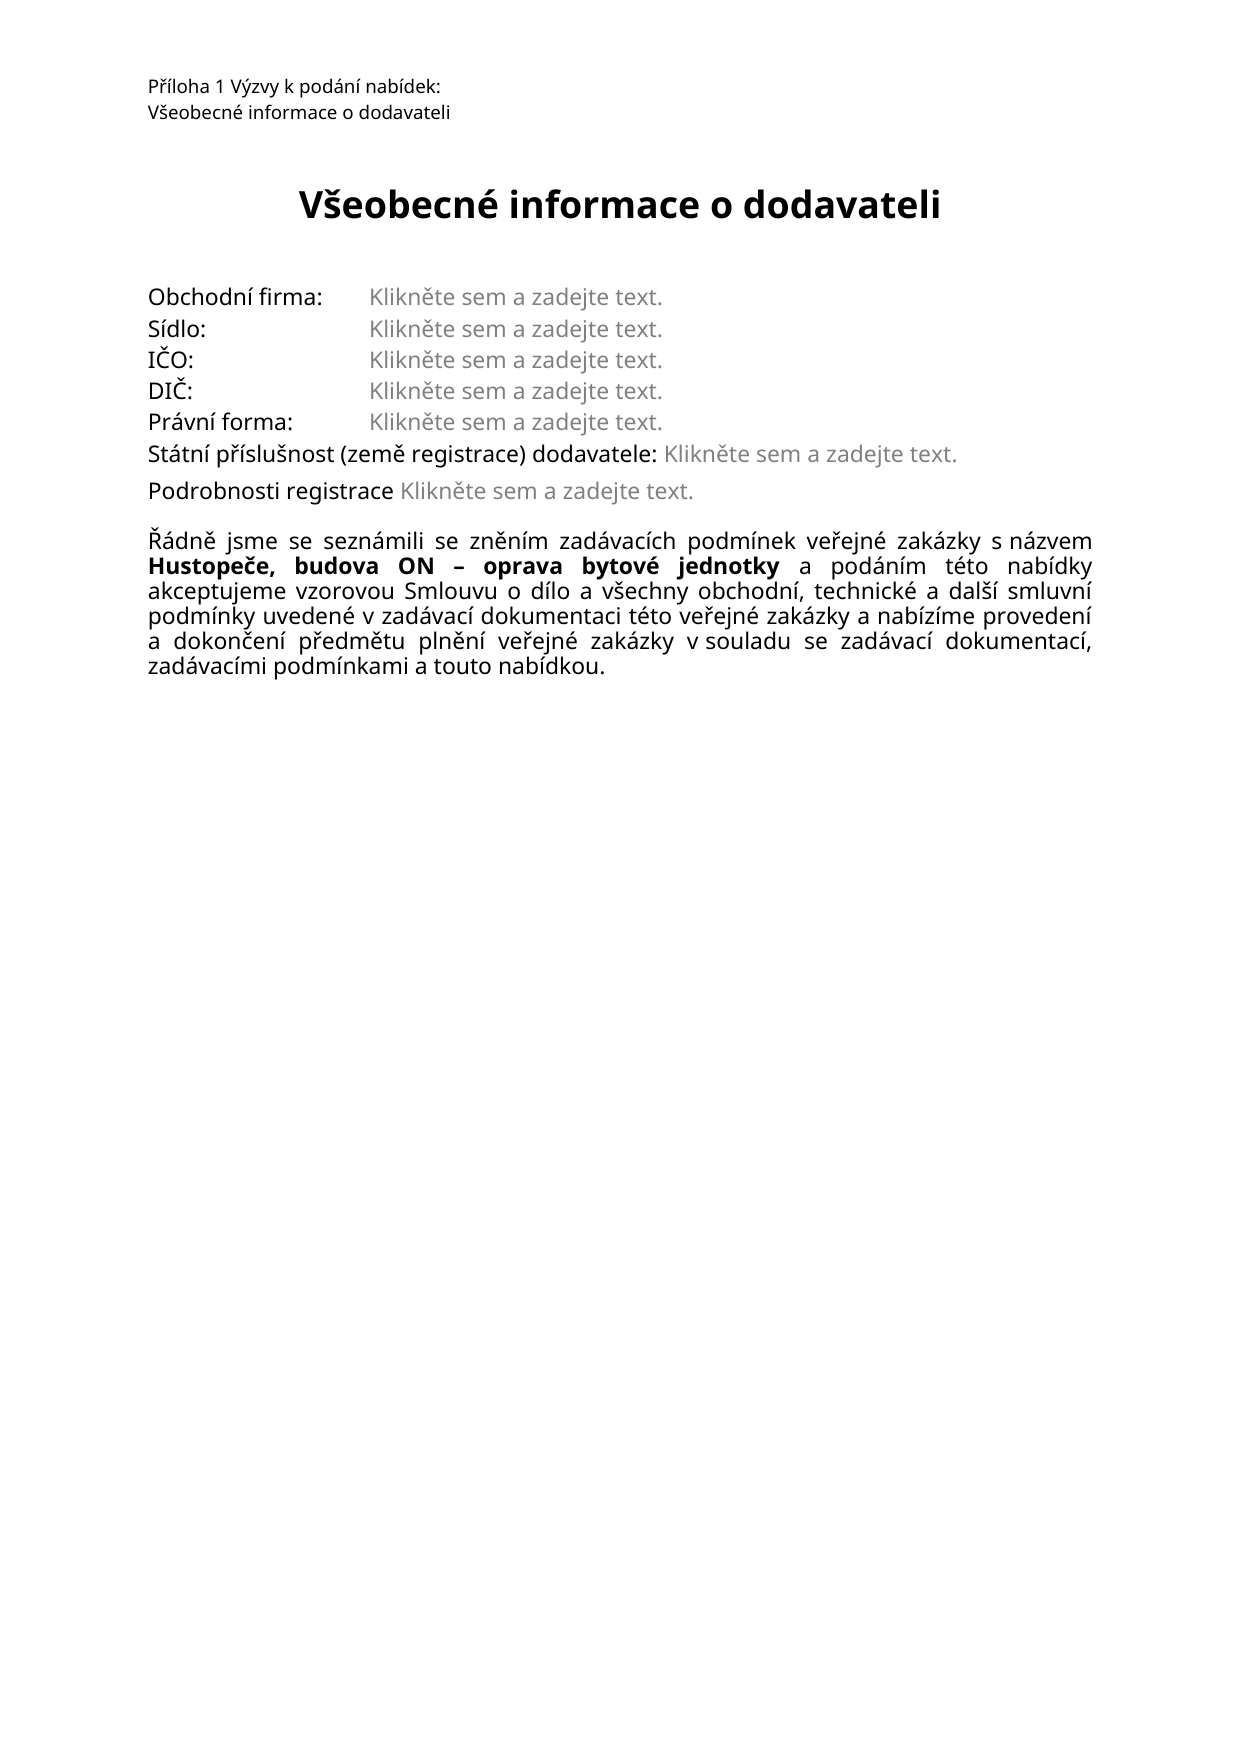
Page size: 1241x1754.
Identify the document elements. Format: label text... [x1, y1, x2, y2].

text IČO: [148, 348, 1093, 373]
text Státní příslušnost (země registrace) dodavatele: [148, 442, 1093, 467]
text Sídlo: [148, 317, 1093, 342]
text DIČ: [148, 379, 1093, 404]
text Řádně jsme se seznámili se zněním zadávacích podmínek veřejné zakázky s názvem Hustopeče, budova ON – oprava bytové jednotky a podáním této nabídky akceptujeme vzorovou Smlouvu o dílo a všechny obchodní, technické a další smluvní podmínky uvedené v zadávací dokumentaci této veřejné zakázky a nabízíme provedení a dokončení předmětu plnění veřejné zakázky v souladu se zadávací dokumentací, zadávacími podmínkami a touto nabídkou. [148, 529, 1093, 679]
title Všeobecné informace o dodavateli [148, 178, 1093, 229]
text Obchodní firma: [148, 286, 1093, 311]
text Právní forma: [148, 411, 1093, 436]
text Podrobnosti registrace [148, 479, 1093, 504]
